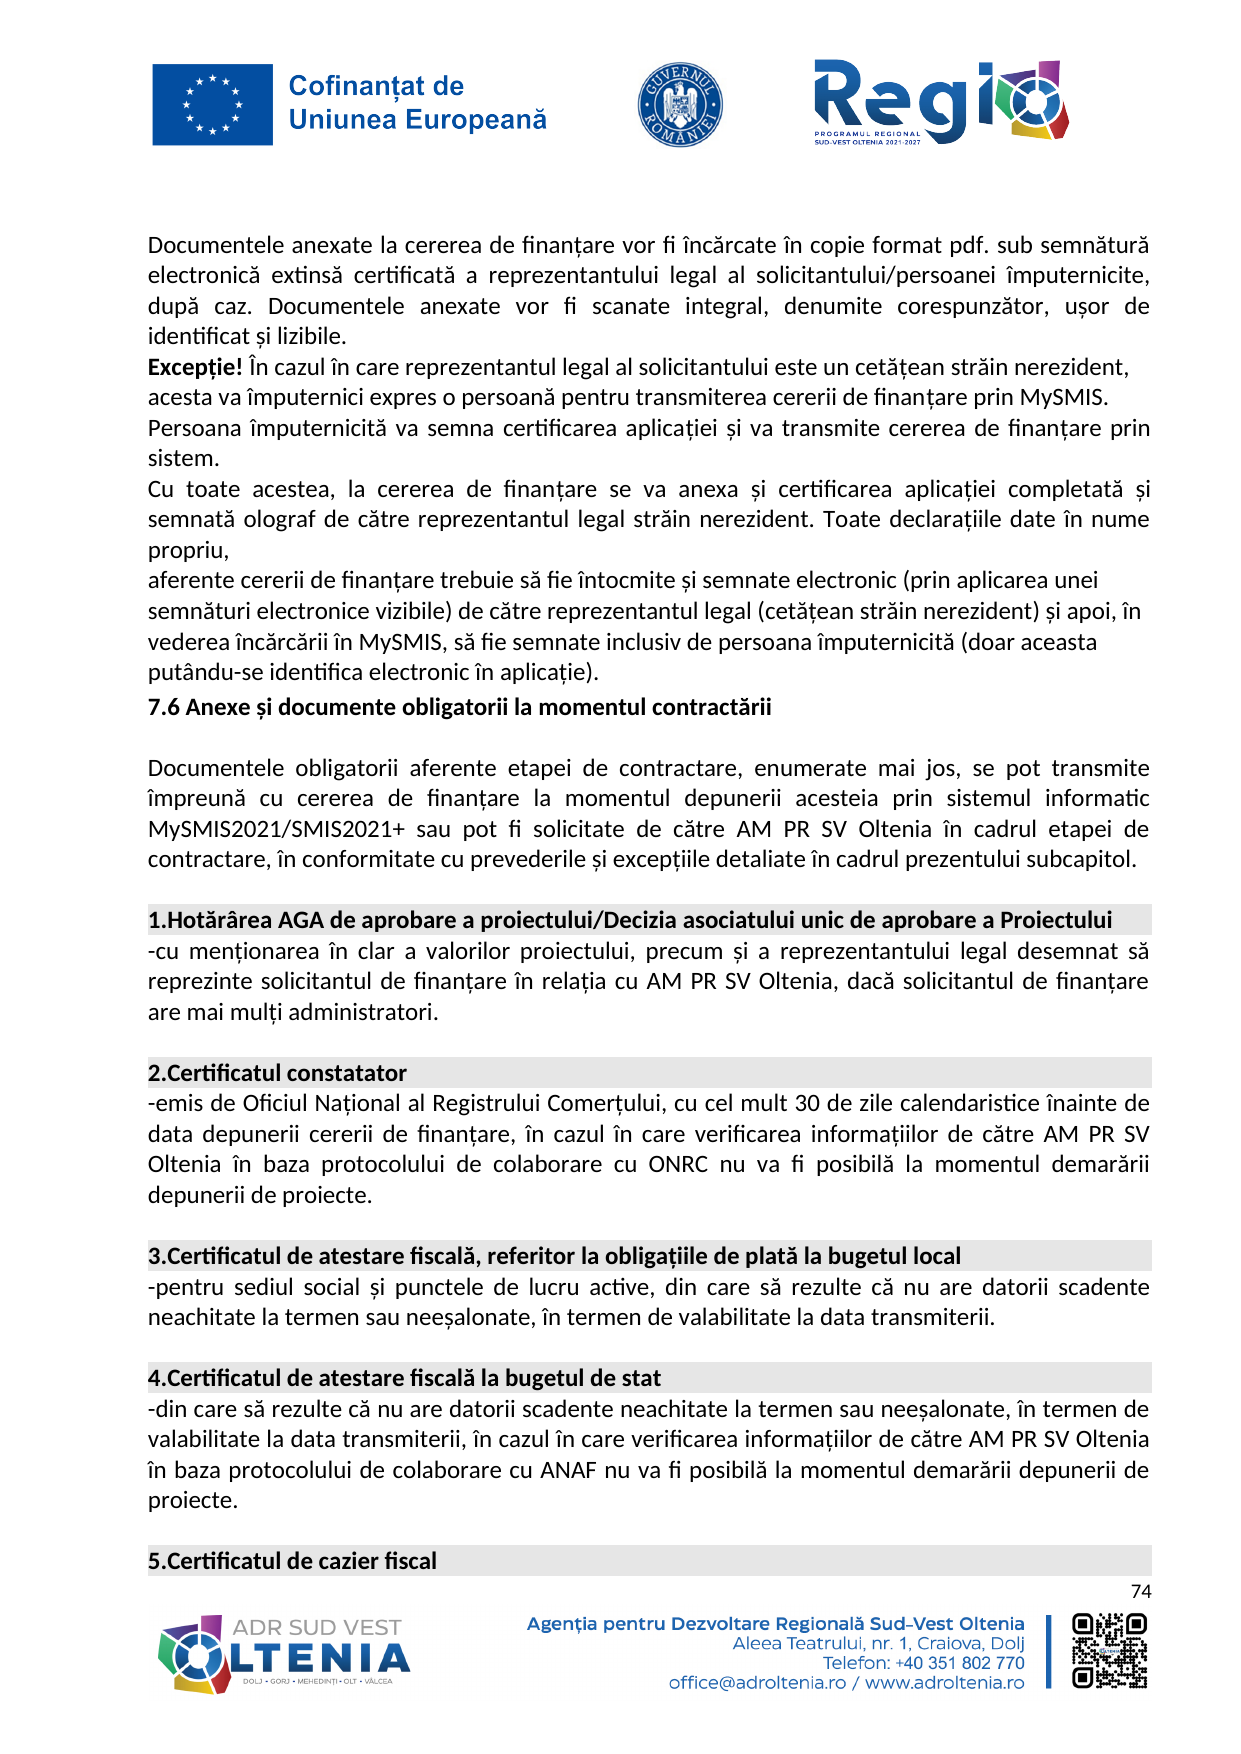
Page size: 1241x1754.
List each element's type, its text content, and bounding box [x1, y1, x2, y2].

text semnături electronice vizibile) de către reprezentantul legal (cetățean străin nerezident) și apoi, în [148, 595, 1152, 626]
picture [812, 58, 1071, 147]
text putându-se identifica electronic în aplicație). [148, 656, 1152, 687]
picture [147, 59, 549, 149]
text acesta va împuternici expres o persoană pentru transmiterea cererii de finanţare prin MySMIS. [148, 381, 1152, 412]
text vederea încărcării în MySMIS, să fie semnate inclusiv de persoana împuternicită (doar aceasta [148, 626, 1152, 656]
text Documentele anexate la cererea de finanțare vor fi încărcate în copie format pdf. sub semnătură electronică extinsă certificată a reprezentantului legal al solicitantului/persoanei împuternicite, după caz. Documentele anexate vor fi scanate integral, denumite corespunzător, ușor de identificat și lizibile. [148, 229, 1152, 351]
text -cu menționarea în clar a valorilor proiectului, precum și a reprezentantului legal desemnat să reprezinte solicitantul de finanțare în relația cu AM PR SV Oltenia, dacă solicitantul de finanțare are mai mulți administratori. [148, 935, 1152, 1027]
text Persoana împuternicită va semna certificarea aplicaţiei şi va transmite cererea de finanţare prin sistem. [148, 412, 1152, 473]
text 2.Certificatul constatator [148, 1057, 1152, 1088]
picture [633, 60, 728, 149]
text -pentru sediul social și punctele de lucru active, din care să rezulte că nu are datorii scadente neachitate la termen sau neeșalonate, în termen de valabilitate la data transmiterii. [148, 1271, 1152, 1332]
text 1.Hotărârea AGA de aprobare a proiectului/Decizia asociatului unic de aprobare a Proiectului [148, 904, 1152, 935]
text Cu toate acestea, la cererea de finanţare se va anexa şi certificarea aplicaţiei completată şi semnată olograf de către reprezentantul legal străin nerezident. Toate declarațiile date în nume propriu, [148, 473, 1152, 564]
picture [148, 1604, 1152, 1701]
text aferente cererii de finanțare trebuie să fie întocmite și semnate electronic (prin aplicarea unei [148, 564, 1152, 595]
text Excepţie! În cazul în care reprezentantul legal al solicitantului este un cetăţean străin nerezident, [148, 351, 1152, 381]
text 4.Certificatul de atestare fiscală la bugetul de stat [148, 1362, 1152, 1393]
subtitle 7.6 Anexe și documente obligatorii la momentul contractării [148, 691, 1152, 721]
text 5.Certificatul de cazier fiscal [148, 1545, 1152, 1576]
text 3.Certificatul de atestare fiscală, referitor la obligațiile de plată la bugetul local [148, 1240, 1152, 1271]
text -emis de Oficiul Național al Registrului Comerțului, cu cel mult 30 de zile calendaristice înainte de data depunerii cererii de finanțare, în cazul în care verificarea informațiilor de către AM PR SV Oltenia în baza protocolului de colaborare cu ONRC nu va fi posibilă la momentul demarării depunerii de proiecte. [148, 1088, 1152, 1210]
text -din care să rezulte că nu are datorii scadente neachitate la termen sau neeșalonate, în termen de valabilitate la data transmiterii, în cazul în care verificarea informațiilor de către AM PR SV Oltenia în baza protocolului de colaborare cu ANAF nu va fi posibilă la momentul demarării depunerii de proiecte. [148, 1393, 1152, 1515]
text Documentele obligatorii aferente etapei de contractare, enumerate mai jos, se pot transmite împreună cu cererea de finanțare la momentul depunerii acesteia prin sistemul informatic MySMIS2021/SMIS2021+ sau pot fi solicitate de către AM PR SV Oltenia în cadrul etapei de contractare, în conformitate cu prevederile și excepțiile detaliate în cadrul prezentului subcapitol. [148, 752, 1152, 874]
